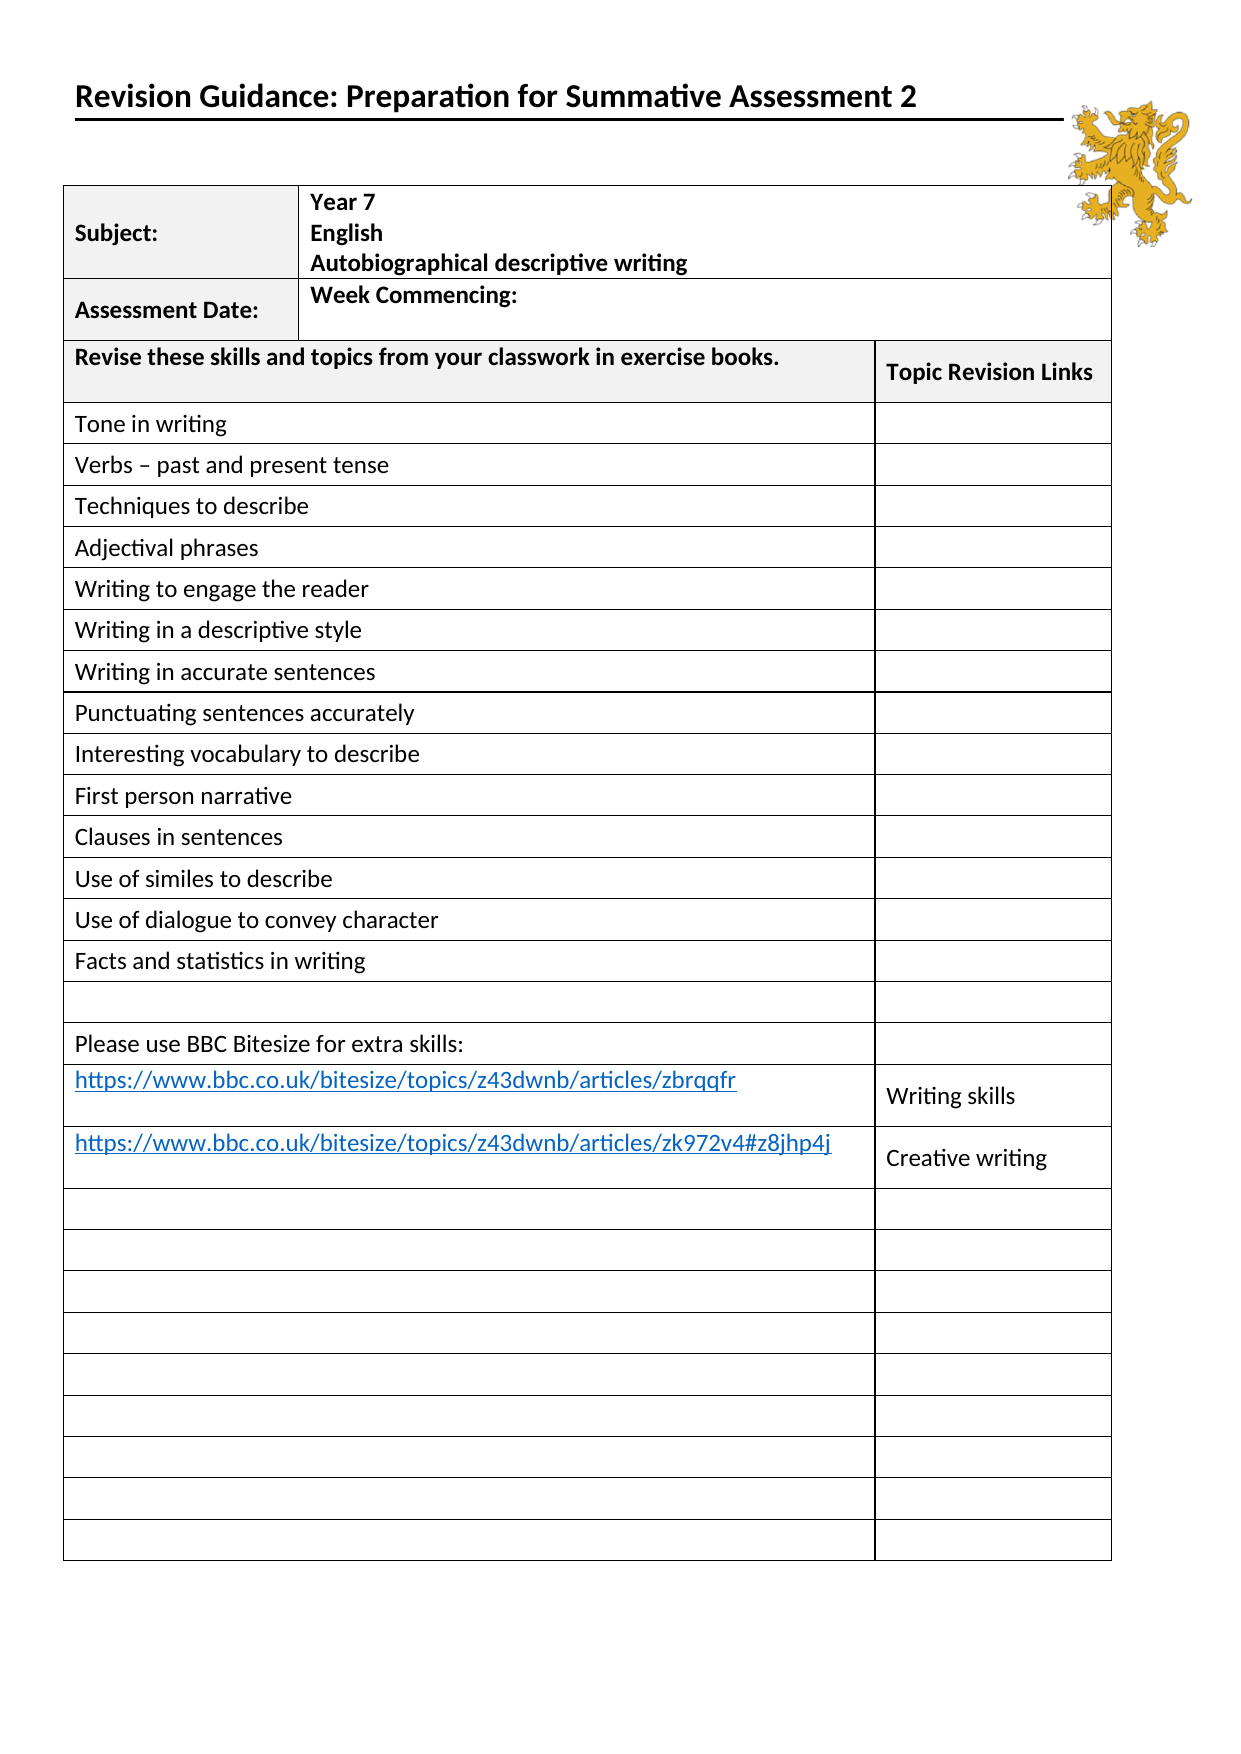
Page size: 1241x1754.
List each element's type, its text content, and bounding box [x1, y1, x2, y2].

table_cell Writing in a descriptive style [64, 610, 874, 650]
table_cell [876, 858, 1111, 898]
table_cell Punctuating sentences accurately [64, 693, 874, 733]
table_cell [876, 1313, 1111, 1353]
table_cell Assessment Date: [64, 279, 298, 340]
table_cell [64, 1396, 874, 1436]
table_cell [876, 527, 1111, 567]
table_cell https://www.bbc.co.uk/bitesize/topics/z43dwnb/articles/zk972v4#z8jhp4j [64, 1127, 874, 1188]
table_cell Please use BBC Bitesize for extra skills: [64, 1023, 874, 1063]
table_cell [876, 1271, 1111, 1312]
picture [1063, 75, 1194, 255]
table_header Subject: [64, 186, 298, 278]
table_cell Use of similes to describe [64, 858, 874, 898]
table_cell [876, 444, 1111, 484]
table_cell [876, 1478, 1111, 1518]
table_cell [64, 1230, 874, 1270]
table_cell [876, 982, 1111, 1022]
table_cell Clauses in sentences [64, 816, 874, 857]
table_cell [876, 693, 1111, 733]
table_cell [876, 651, 1111, 691]
table_cell [876, 486, 1111, 526]
table_cell [64, 1437, 874, 1477]
table_cell Facts and statistics in writing [64, 941, 874, 981]
table_cell [876, 816, 1111, 857]
table_cell Revise these skills and topics from your classwork in exercise books. [64, 341, 874, 402]
table_cell [64, 1478, 874, 1518]
table_cell [876, 1396, 1111, 1436]
table_cell Techniques to describe [64, 486, 874, 526]
table_cell [876, 775, 1111, 815]
table_cell Use of dialogue to convey character [64, 899, 874, 939]
table_cell [876, 1437, 1111, 1477]
table_cell Writing in accurate sentences [64, 651, 874, 691]
table_cell Writing to engage the reader [64, 568, 874, 609]
table_cell [876, 941, 1111, 981]
table_cell Creative writing [876, 1127, 1111, 1188]
table_cell [876, 1354, 1111, 1394]
table_cell Tone in writing [64, 403, 874, 443]
table_header Year 7 English Autobiographical descriptive writing [299, 186, 1111, 278]
table_cell [64, 982, 874, 1022]
table_cell [876, 568, 1111, 609]
table_cell [64, 1189, 874, 1229]
table_cell [876, 1230, 1111, 1270]
table_cell [64, 1520, 874, 1560]
table_cell Adjectival phrases [64, 527, 874, 567]
table_cell [876, 610, 1111, 650]
table_cell Verbs – past and present tense [64, 444, 874, 484]
table_cell Topic Revision Links [876, 341, 1111, 402]
table_cell [876, 734, 1111, 774]
table_cell https://www.bbc.co.uk/bitesize/topics/z43dwnb/articles/zbrqqfr [64, 1065, 874, 1126]
table_cell [876, 899, 1111, 939]
table_cell First person narrative [64, 775, 874, 815]
table_cell [876, 403, 1111, 443]
table_cell [876, 1520, 1111, 1560]
table_cell [64, 1313, 874, 1353]
table_cell [64, 1354, 874, 1394]
table_cell Interesting vocabulary to describe [64, 734, 874, 774]
text Revision Guidance: Preparation for Summative Assessment 2 [75, 75, 1063, 118]
table_cell Week Commencing: [299, 279, 1111, 340]
table_cell [64, 1271, 874, 1312]
table_cell [876, 1023, 1111, 1063]
table_cell Writing skills [876, 1065, 1111, 1126]
table_cell [876, 1189, 1111, 1229]
